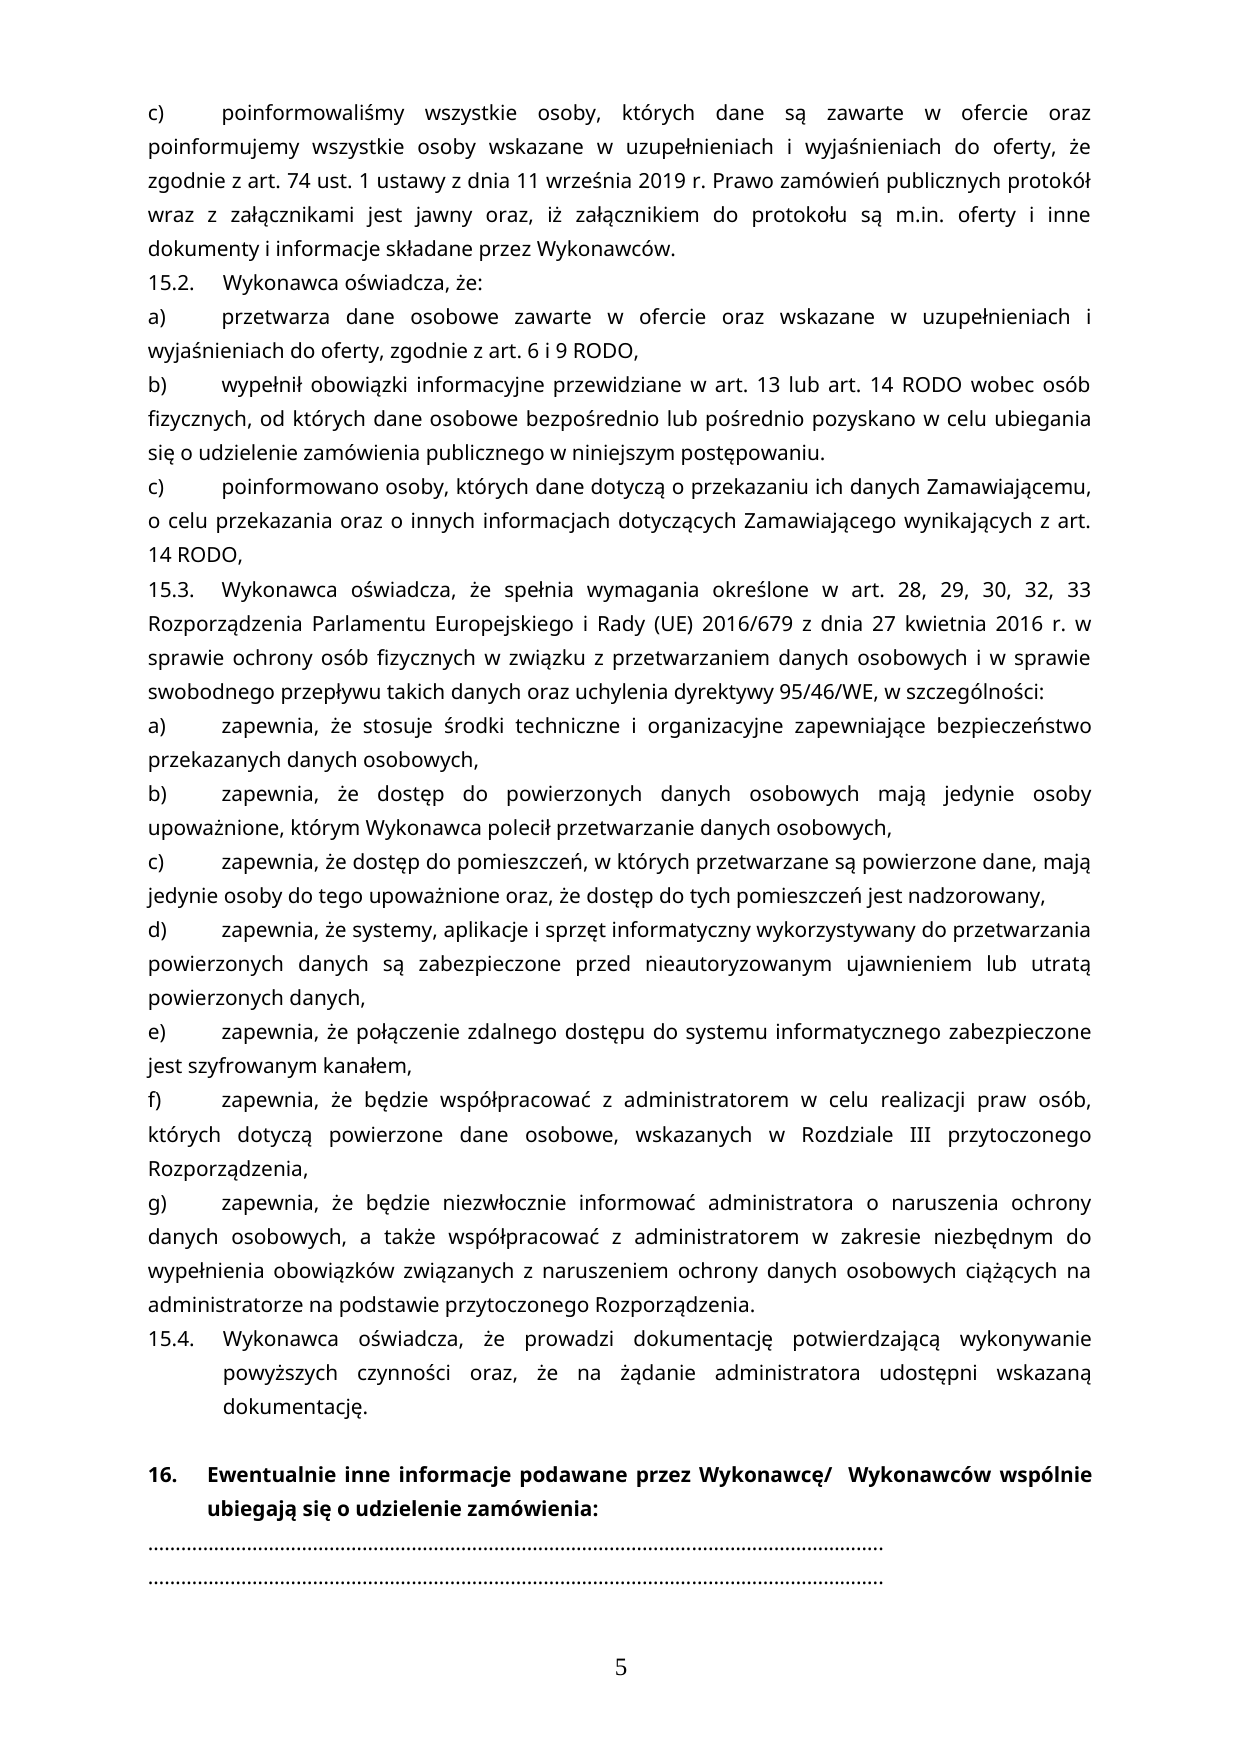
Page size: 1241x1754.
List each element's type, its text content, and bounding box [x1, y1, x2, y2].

text b) zapewnia, że dostęp do powierzonych danych osobowych mają jedynie osoby upoważnione, którym Wykonawca polecił przetwarzanie danych osobowych, [148, 779, 1092, 842]
text …………………………………………………………………………………………………………………….. [148, 1562, 1092, 1591]
text a) przetwarza dane osobowe zawarte w ofercie oraz wskazane w uzupełnieniach i wyjaśnieniach do oferty, zgodnie z art. 6 i 9 RODO, [148, 302, 1092, 365]
text f) zapewnia, że będzie współpracować z administratorem w celu realizacji praw osób, których dotyczą powierzone dane osobowe, wskazanych w Rozdziale III przytoczonego Rozporządzenia, [148, 1086, 1092, 1182]
text …………………………………………………………………………………………………………………….. [148, 1528, 1092, 1557]
text c) poinformowaliśmy wszystkie osoby, których dane są zawarte w ofercie oraz poinformujemy wszystkie osoby wskazane w uzupełnieniach i wyjaśnieniach do oferty, że zgodnie z art. 74 ust. 1 ustawy z dnia 11 września 2019 r. Prawo zamówień publicznych protokół wraz z załącznikami jest jawny oraz, iż załącznikiem do protokołu są m.in. oferty i inne dokumenty i informacje składane przez Wykonawców. [148, 98, 1092, 262]
text c) poinformowano osoby, których dane dotyczą o przekazaniu ich danych Zamawiającemu, o celu przekazania oraz o innych informacjach dotyczących Zamawiającego wynikających z art. 14 RODO, [148, 472, 1092, 569]
list Wykonawca oświadcza, że: [148, 268, 1092, 297]
text g) zapewnia, że będzie niezwłocznie informować administratora o naruszenia ochrony danych osobowych, a także współpracować z administratorem w zakresie niezbędnym do wypełnienia obowiązków związanych z naruszeniem ochrony danych osobowych ciążących na administratorze na podstawie przytoczonego Rozporządzenia. [148, 1188, 1092, 1318]
text c) zapewnia, że dostęp do pomieszczeń, w których przetwarzane są powierzone dane, mają jedynie osoby do tego upoważnione oraz, że dostęp do tych pomieszczeń jest nadzorowany, [148, 847, 1092, 910]
text e) zapewnia, że połączenie zdalnego dostępu do systemu informatycznego zabezpieczone jest szyfrowanym kanałem, [148, 1017, 1092, 1080]
text d) zapewnia, że systemy, aplikacje i sprzęt informatyczny wykorzystywany do przetwarzania powierzonych danych są zabezpieczone przed nieautoryzowanym ujawnieniem lub utratą powierzonych danych, [148, 915, 1092, 1012]
list Wykonawca oświadcza, że spełnia wymagania określone w art. 28, 29, 30, 32, 33 Rozporządzenia Parlamentu Europejskiego i Rady (UE) 2016/679 z dnia 27 kwietnia 2016 r. w sprawie ochrony osób fizycznych w związku z przetwarzaniem danych osobowych i w sprawie swobodnego przepływu takich danych oraz uchylenia dyrektywy 95/46/WE, w szczególności: [148, 575, 1092, 705]
list Ewentualnie inne informacje podawane przez Wykonawcę/ Wykonawców wspólnie ubiegają się o udzielenie zamówienia: [148, 1460, 1092, 1523]
text b) wypełnił obowiązki informacyjne przewidziane w art. 13 lub art. 14 RODO wobec osób fizycznych, od których dane osobowe bezpośrednio lub pośrednio pozyskano w celu ubiegania się o udzielenie zamówienia publicznego w niniejszym postępowaniu. [148, 370, 1092, 467]
text a) zapewnia, że stosuje środki techniczne i organizacyjne zapewniające bezpieczeństwo przekazanych danych osobowych, [148, 711, 1092, 773]
list Wykonawca oświadcza, że prowadzi dokumentację potwierdzającą wykonywanie powyższych czynności oraz, że na żądanie administratora udostępni wskazaną dokumentację. [148, 1324, 1092, 1421]
